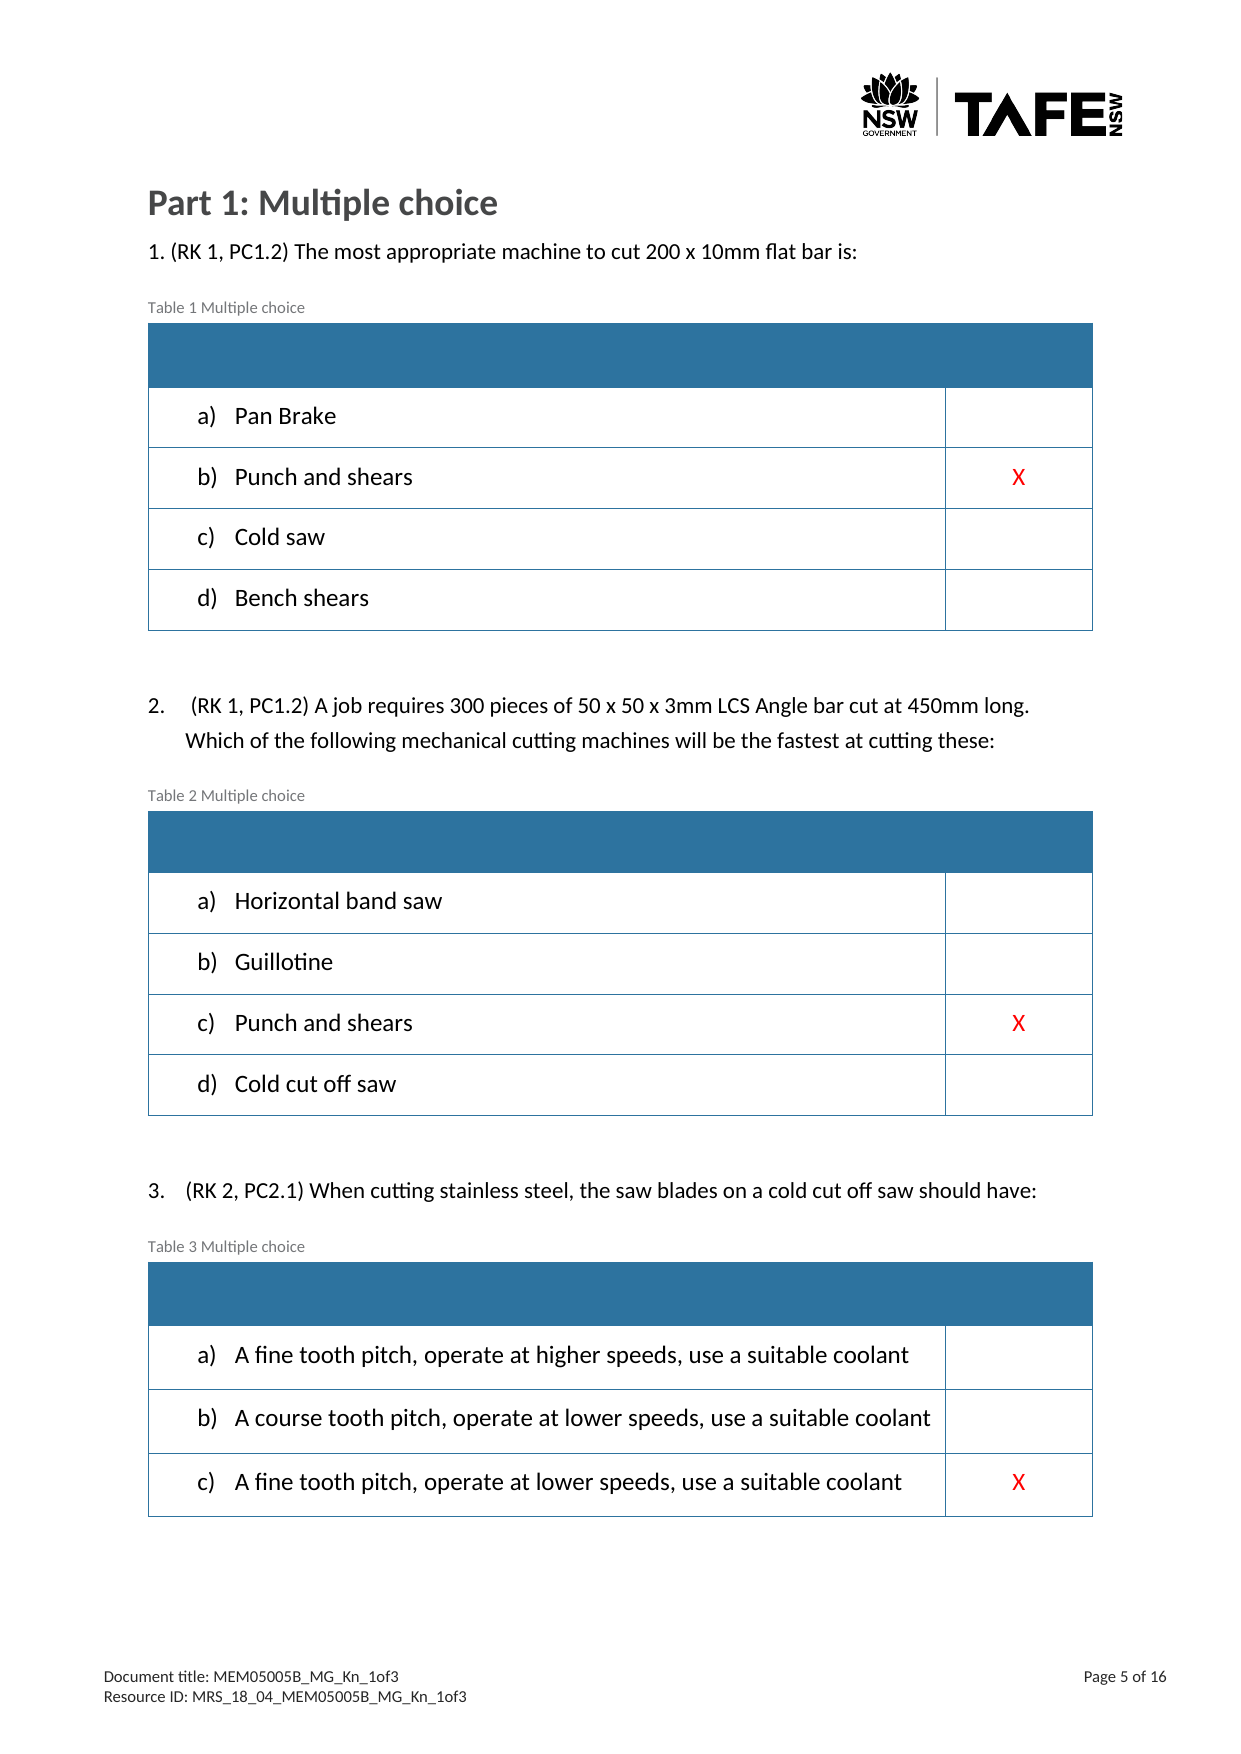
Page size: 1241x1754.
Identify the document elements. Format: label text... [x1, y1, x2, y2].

table_cell Guillotine [149, 934, 945, 993]
table_header [149, 812, 945, 872]
table_header [946, 812, 1092, 872]
list (RK 2, PC2.1) When cutting stainless steel, the saw blades on a cold cut off saw should have: [148, 1176, 1092, 1204]
table_cell X [946, 995, 1092, 1054]
text Table 1 Multiple choice [148, 297, 1092, 318]
text 1. (RK 1, PC1.2) The most appropriate machine to cut 200 x 10mm flat bar is: [148, 237, 1092, 265]
list (RK 1, PC1.2) A job requires 300 pieces of 50 x 50 x 3mm LCS Angle bar cut at 450mm long. Which of the following mechanical cutting machines will be the fastest at cutting these: [148, 691, 1092, 754]
text Table 3 Multiple choice [148, 1236, 1092, 1257]
table_cell Punch and shears [149, 995, 945, 1054]
table_cell [946, 570, 1092, 630]
table_cell [946, 873, 1092, 933]
table_cell A fine tooth pitch, operate at higher speeds, use a suitable coolant [149, 1326, 945, 1389]
table_header [946, 1263, 1092, 1325]
table_cell X [946, 448, 1092, 508]
table_cell [946, 388, 1092, 447]
table_cell A course tooth pitch, operate at lower speeds, use a suitable coolant [149, 1390, 945, 1452]
table_cell [946, 1326, 1092, 1389]
table_cell Horizontal band saw [149, 873, 945, 933]
table_cell [946, 509, 1092, 569]
table_header [946, 324, 1092, 386]
table_header [149, 1263, 945, 1325]
table_cell [946, 934, 1092, 993]
table_cell Pan Brake [149, 388, 945, 447]
table_cell Punch and shears [149, 448, 945, 508]
table_cell Bench shears [149, 570, 945, 630]
table_header [149, 324, 945, 386]
table_cell X [946, 1454, 1092, 1516]
table_cell Cold saw [149, 509, 945, 569]
table_cell [946, 1390, 1092, 1452]
table_cell Cold cut off saw [149, 1055, 945, 1115]
text Table 2 Multiple choice [148, 786, 1092, 806]
picture [861, 71, 1123, 137]
table_cell A fine tooth pitch, operate at lower speeds, use a suitable coolant [149, 1454, 945, 1516]
subtitle Part 1: Multiple choice [148, 179, 1092, 225]
table_cell [946, 1055, 1092, 1115]
